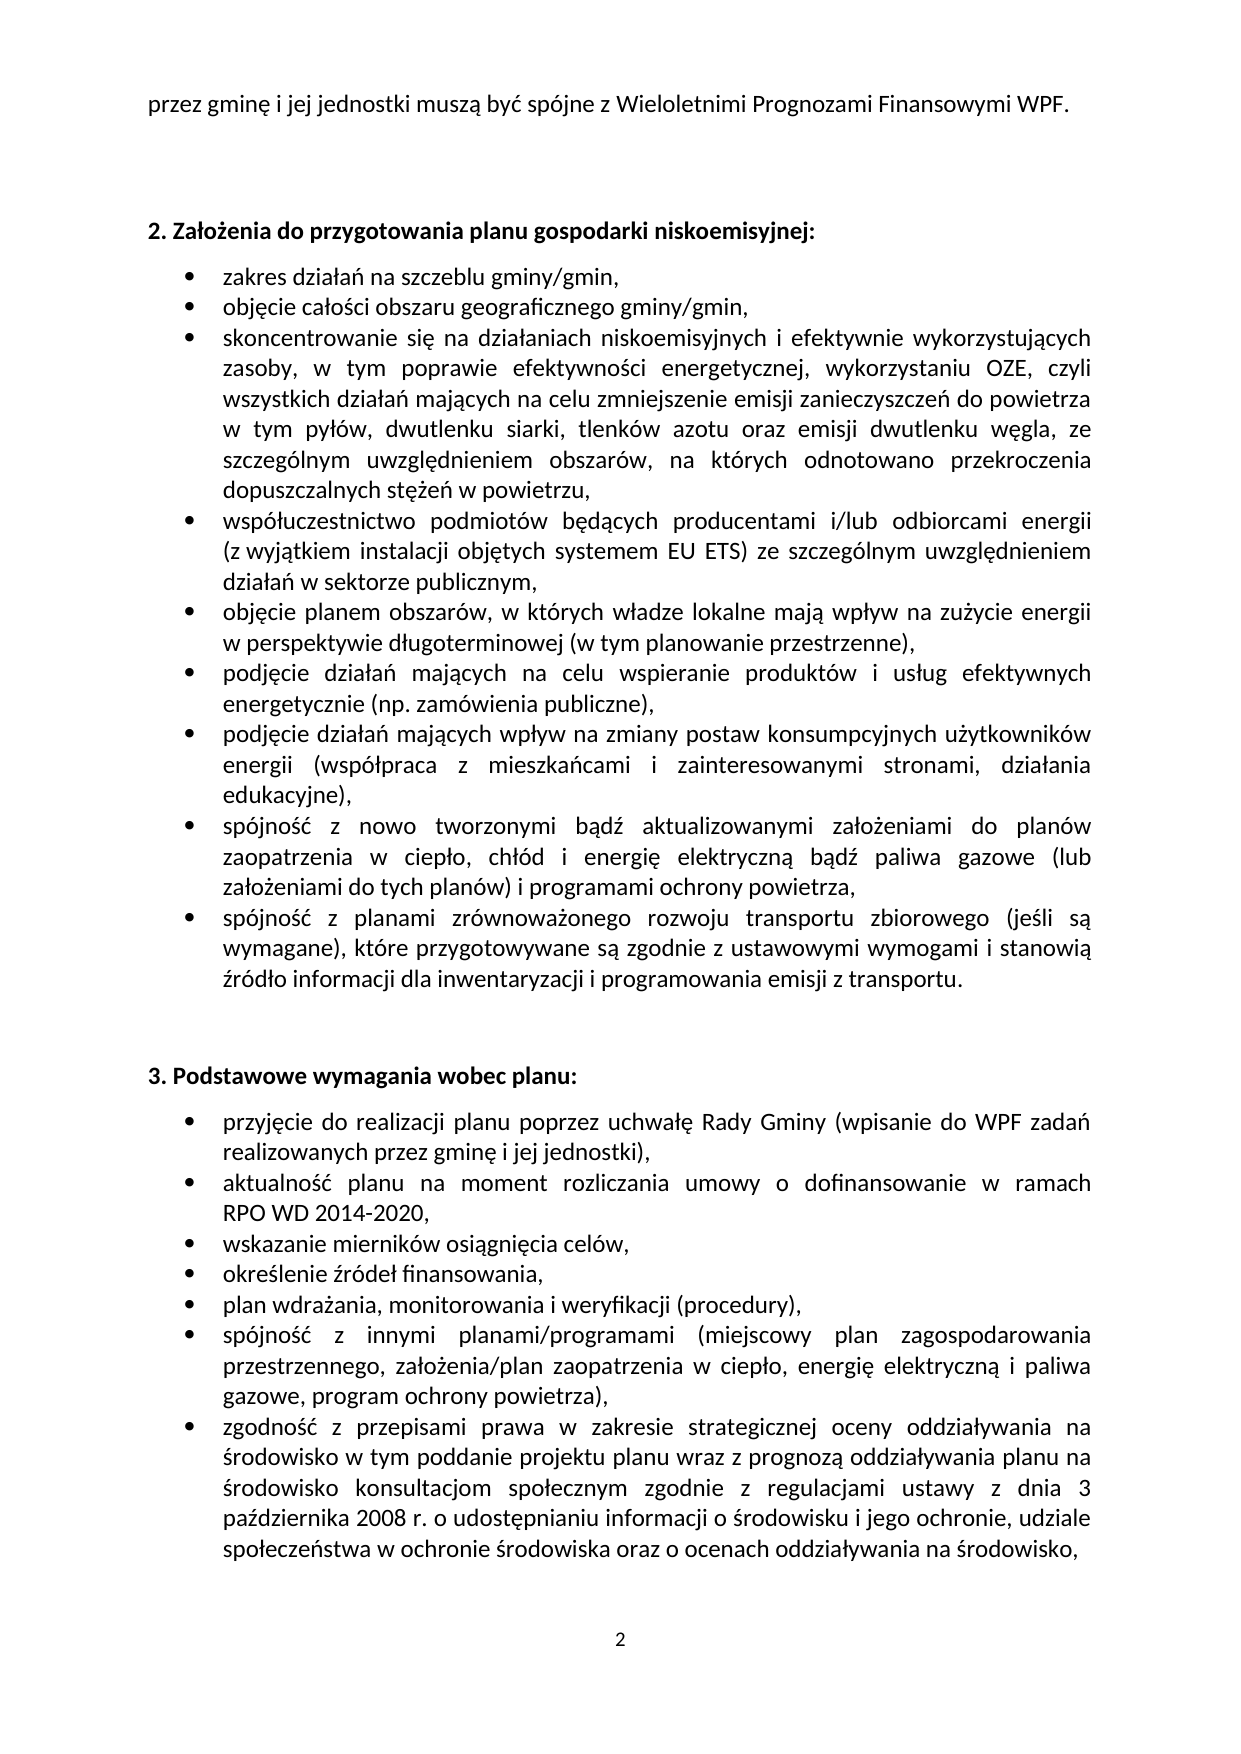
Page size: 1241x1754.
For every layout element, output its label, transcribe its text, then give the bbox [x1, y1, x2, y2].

list aktualność planu na moment rozliczania umowy o dofinansowanie w ramach RPO WD 2014-2020, [185, 1167, 1092, 1228]
list wskazanie mierników osiągnięcia celów, [185, 1228, 1092, 1258]
list zakres działań na szczeblu gminy/gmin, [185, 261, 1092, 291]
list przyjęcie do realizacji planu poprzez uchwałę Rady Gminy (wpisanie do WPF zadań realizowanych przez gminę i jej jednostki), [185, 1106, 1092, 1167]
list podjęcie działań mających na celu wspieranie produktów i usług efektywnych energetycznie (np. zamówienia publiczne), [185, 658, 1092, 719]
text 3. Podstawowe wymagania wobec planu: [148, 1060, 1092, 1090]
list objęcie całości obszaru geograficznego gminy/gmin, [185, 291, 1092, 322]
list podjęcie działań mających wpływ na zmiany postaw konsumpcyjnych użytkowników energii (współpraca z mieszkańcami i zainteresowanymi stronami, działania edukacyjne), [185, 719, 1092, 810]
text 2. Założenia do przygotowania planu gospodarki niskoemisyjnej: [148, 215, 1092, 246]
list spójność z planami zrównoważonego rozwoju transportu zbiorowego (jeśli są wymagane), które przygotowywane są zgodnie z ustawowymi wymogami i stanowią źródło informacji dla inwentaryzacji i programowania emisji z transportu. [185, 902, 1092, 993]
list skoncentrowanie się na działaniach niskoemisyjnych i efektywnie wykorzystujących zasoby, w tym poprawie efektywności energetycznej, wykorzystaniu OZE, czyli wszystkich działań mających na celu zmniejszenie emisji zanieczyszczeń do powietrza w tym pyłów, dwutlenku siarki, tlenków azotu oraz emisji dwutlenku węgla, ze szczególnym uwzględnieniem obszarów, na których odnotowano przekroczenia dopuszczalnych stężeń w powietrzu, [185, 322, 1092, 505]
list określenie źródeł finansowania, [185, 1258, 1092, 1289]
list spójność z nowo tworzonymi bądź aktualizowanymi założeniami do planów zaopatrzenia w ciepło, chłód i energię elektryczną bądź paliwa gazowe (lub założeniami do tych planów) i programami ochrony powietrza, [185, 810, 1092, 902]
list spójność z innymi planami/programami (miejscowy plan zagospodarowania przestrzennego, założenia/plan zaopatrzenia w ciepło, energię elektryczną i paliwa gazowe, program ochrony powietrza), [185, 1319, 1092, 1411]
list zgodność z przepisami prawa w zakresie strategicznej oceny oddziaływania na środowisko w tym poddanie projektu planu wraz z prognozą oddziaływania planu na środowisko konsultacjom społecznym zgodnie z regulacjami ustawy z dnia 3 października 2008 r. o udostępnianiu informacji o środowisku i jego ochronie, udziale społeczeństwa w ochronie środowiska oraz o ocenach oddziaływania na środowisko, [185, 1411, 1092, 1563]
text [148, 89, 1092, 119]
list objęcie planem obszarów, w których władze lokalne mają wpływ na zużycie energii w perspektywie długoterminowej (w tym planowanie przestrzenne), [185, 597, 1092, 658]
list plan wdrażania, monitorowania i weryfikacji (procedury), [185, 1289, 1092, 1319]
list współuczestnictwo podmiotów będących producentami i/lub odbiorcami energii (z wyjątkiem instalacji objętych systemem EU ETS) ze szczególnym uwzględnieniem działań w sektorze publicznym, [185, 505, 1092, 597]
